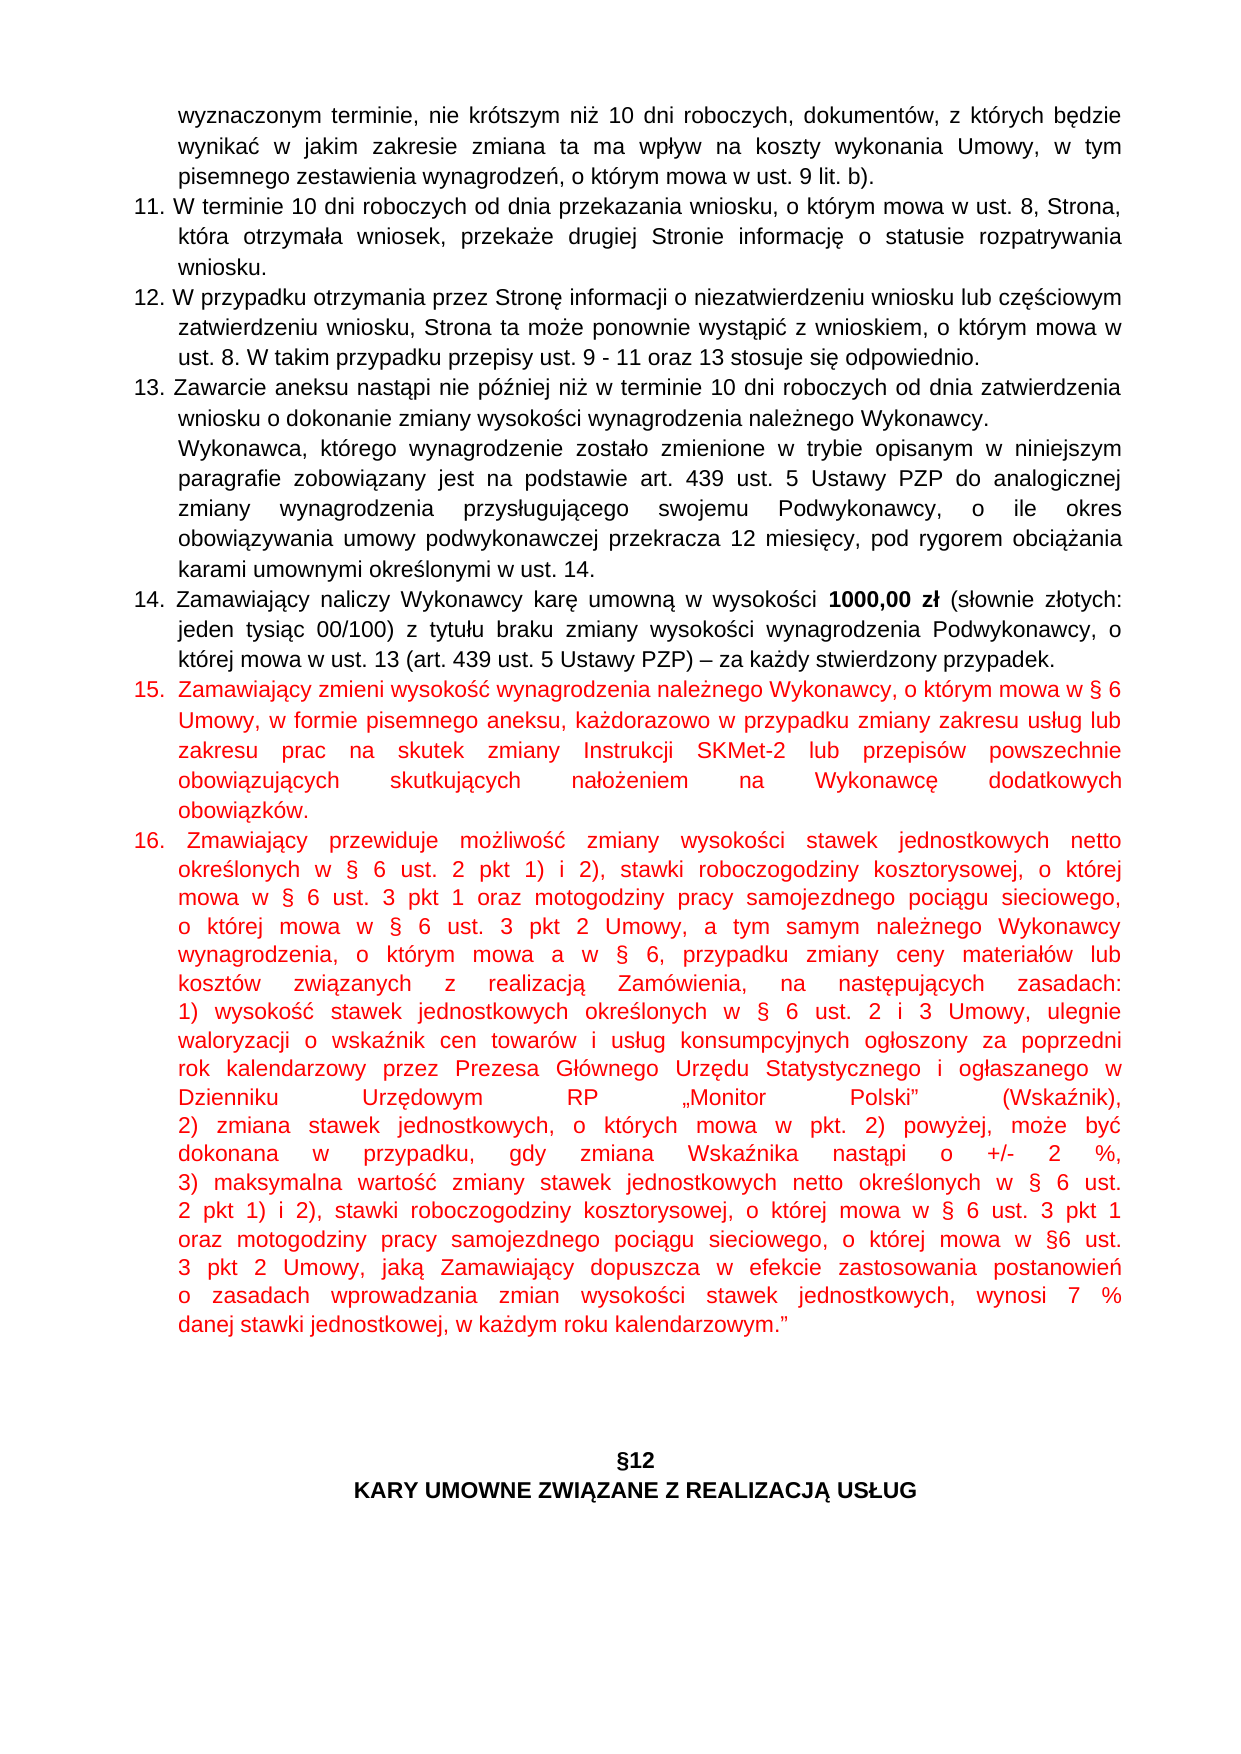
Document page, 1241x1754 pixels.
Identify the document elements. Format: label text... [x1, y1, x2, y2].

text 13. Zawarcie aneksu nastąpi nie później niż w terminie 10 dni roboczych od dnia zatwierdzenia wniosku o dokonanie zmiany wysokości wynagrodzenia należnego Wykonawcy. [133, 374, 1122, 431]
text 14. Zamawiający naliczy Wykonawcy karę umowną w wysokości 1000,00 zł (słownie złotych: jeden tysiąc 00/100) z tytułu braku zmiany wysokości wynagrodzenia Podwykonawcy, o której mowa w ust. 13 (art. 439 ust. 5 Ustawy PZP) – za każdy stwierdzony przypadek. [133, 586, 1122, 673]
text 15. Zamawiający zmieni wysokość wynagrodzenia należnego Wykonawcy, o którym mowa w § 6 Umowy, w formie pisemnego aneksu, każdorazowo w przypadku zmiany zakresu usług lub zakresu prac na skutek zmiany Instrukcji SKMet-2 lub przepisów powszechnie obowiązujących skutkujących nałożeniem na Wykonawcę dodatkowych obowiązków. [133, 676, 1122, 824]
text §12 [148, 1447, 1122, 1473]
text 12. W przypadku otrzymania przez Stronę informacji o niezatwierdzeniu wniosku lub częściowym zatwierdzeniu wniosku, Strona ta może ponownie wystąpić z wnioskiem, o którym mowa w ust. 8. W takim przypadku przepisy ust. 9 - 11 oraz 13 stosuje się odpowiednio. [133, 284, 1122, 371]
text KARY UMOWNE ZWIĄZANE Z REALIZACJĄ USŁUG [148, 1477, 1122, 1503]
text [133, 102, 1122, 189]
text Wykonawca, którego wynagrodzenie zostało zmienione w trybie opisanym w niniejszym paragrafie zobowiązany jest na podstawie art. 439 ust. 5 Ustawy PZP do analogicznej zmiany wynagrodzenia przysługującego swojemu Podwykonawcy, o ile okres obowiązywania umowy podwykonawczej przekracza 12 miesięcy, pod rygorem obciążania karami umownymi określonymi w ust. 14. [178, 435, 1122, 582]
text 16. Zmawiający przewiduje możliwość zmiany wysokości stawek jednostkowych netto określonych w § 6 ust. 2 pkt 1) i 2), stawki roboczogodziny kosztorysowej, o której mowa w § 6 ust. 3 pkt 1 oraz motogodziny pracy samojezdnego pociągu sieciowego, o której mowa w § 6 ust. 3 pkt 2 Umowy, a tym samym należnego Wykonawcy wynagrodzenia, o którym mowa a w § 6, przypadku zmiany ceny materiałów lub kosztów związanych z realizacją Zamówienia, na następujących zasadach: 1) wysokość stawek jednostkowych określonych w § 6 ust. 2 i 3 Umowy, ulegnie waloryzacji o wskaźnik cen towarów i usług konsumpcyjnych ogłoszony za poprzedni rok kalendarzowy przez Prezesa Głównego Urzędu Statystycznego i ogłaszanego w Dzienniku Urzędowym RP „Monitor Polski” (Wskaźnik), 2) zmiana stawek jednostkowych, o których mowa w pkt. 2) powyżej, może być dokonana w przypadku, gdy zmiana Wskaźnika nastąpi o +/- 2 %, 3) maksymalna wartość zmiany stawek jednostkowych netto określonych w § 6 ust. 2 pkt 1) i 2), stawki roboczogodziny kosztorysowej, o której mowa w § 6 ust. 3 pkt 1 oraz motogodziny pracy samojezdnego pociągu sieciowego, o której mowa w §6 ust. 3 pkt 2 Umowy, jaką Zamawiający dopuszcza w efekcie zastosowania postanowień o zasadach wprowadzania zmian wysokości stawek jednostkowych, wynosi 7 % danej stawki jednostkowej, w każdym roku kalendarzowym.” [133, 827, 1122, 1337]
text 11. W terminie 10 dni roboczych od dnia przekazania wniosku, o którym mowa w ust. 8, Strona, która otrzymała wniosek, przekaże drugiej Stronie informację o statusie rozpatrywania wniosku. [133, 193, 1122, 280]
